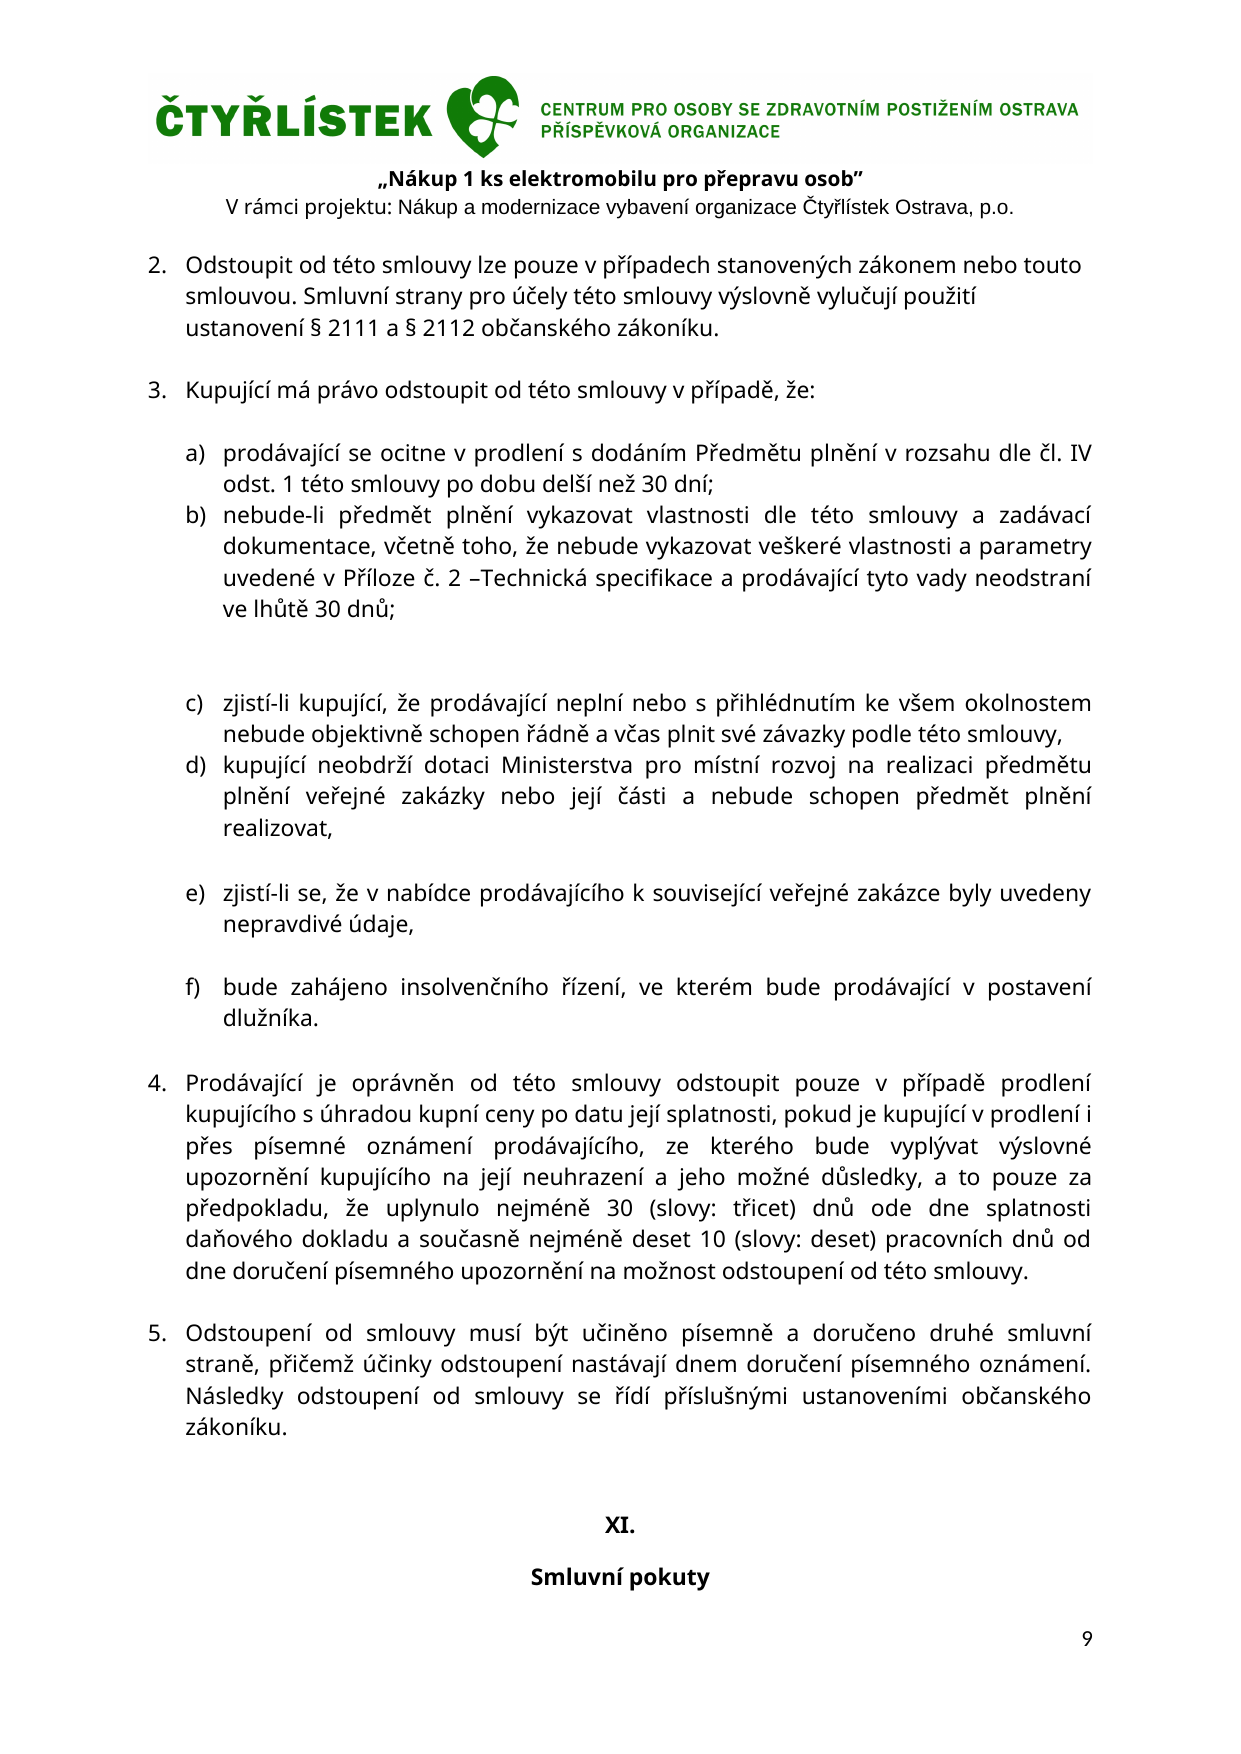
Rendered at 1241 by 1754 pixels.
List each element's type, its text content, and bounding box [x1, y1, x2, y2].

list Odstoupení od smlouvy musí být učiněno písemně a doručeno druhé smluvní straně, přičemž účinky odstoupení nastávají dnem doručení písemného oznámení. Následky odstoupení od smlouvy se řídí příslušnými ustanoveními občanského zákoníku. [148, 1317, 1093, 1442]
list Odstoupit od této smlouvy lze pouze v případech stanovených zákonem nebo touto smlouvou. Smluvní strany pro účely této smlouvy výslovně vylučují použití ustanovení § 2111 a § 2112 občanského zákoníku. [148, 249, 1093, 343]
text XI. [148, 1509, 1093, 1541]
list zjistí-li kupující, že prodávající neplní nebo s přihlédnutím ke všem okolnostem nebude objektivně schopen řádně a včas plnit své závazky podle této smlouvy, [185, 686, 1093, 749]
list nebude-li předmět plnění vykazovat vlastnosti dle této smlouvy a zadávací dokumentace, včetně toho, že nebude vykazovat veškeré vlastnosti a parametry uvedené v Příloze č. 2 –Technická specifikace a prodávající tyto vady neodstraní ve lhůtě 30 dnů; [185, 499, 1093, 624]
list kupující neobdrží dotaci Ministerstva pro místní rozvoj na realizaci předmětu plnění veřejné zakázky nebo její části a nebude schopen předmět plnění realizovat, [185, 749, 1093, 843]
list prodávající se ocitne v prodlení s dodáním Předmětu plnění v rozsahu dle čl. IV odst. 1 této smlouvy po dobu delší než 30 dní; [185, 436, 1093, 499]
list Kupující má právo odstoupit od této smlouvy v případě, že: [148, 374, 1093, 405]
list Prodávající je oprávněn od této smlouvy odstoupit pouze v případě prodlení kupujícího s úhradou kupní ceny po datu její splatnosti, pokud je kupující v prodlení i přes písemné oznámení prodávajícího, ze kterého bude vyplývat výslovné upozornění kupujícího na její neuhrazení a jeho možné důsledky, a to pouze za předpokladu, že uplynulo nejméně 30 (slovy: třicet) dnů ode dne splatnosti daňového dokladu a současně nejméně deset 10 (slovy: deset) pracovních dnů od dne doručení písemného upozornění na možnost odstoupení od této smlouvy. [148, 1067, 1093, 1286]
picture [147, 73, 1094, 164]
text Smluvní pokuty [148, 1561, 1093, 1593]
list zjistí-li se, že v nabídce prodávajícího k související veřejné zakázce byly uvedeny nepravdivé údaje, [185, 877, 1093, 939]
list bude zahájeno insolvenčního řízení, ve kterém bude prodávající v postavení dlužníka. [185, 971, 1093, 1033]
